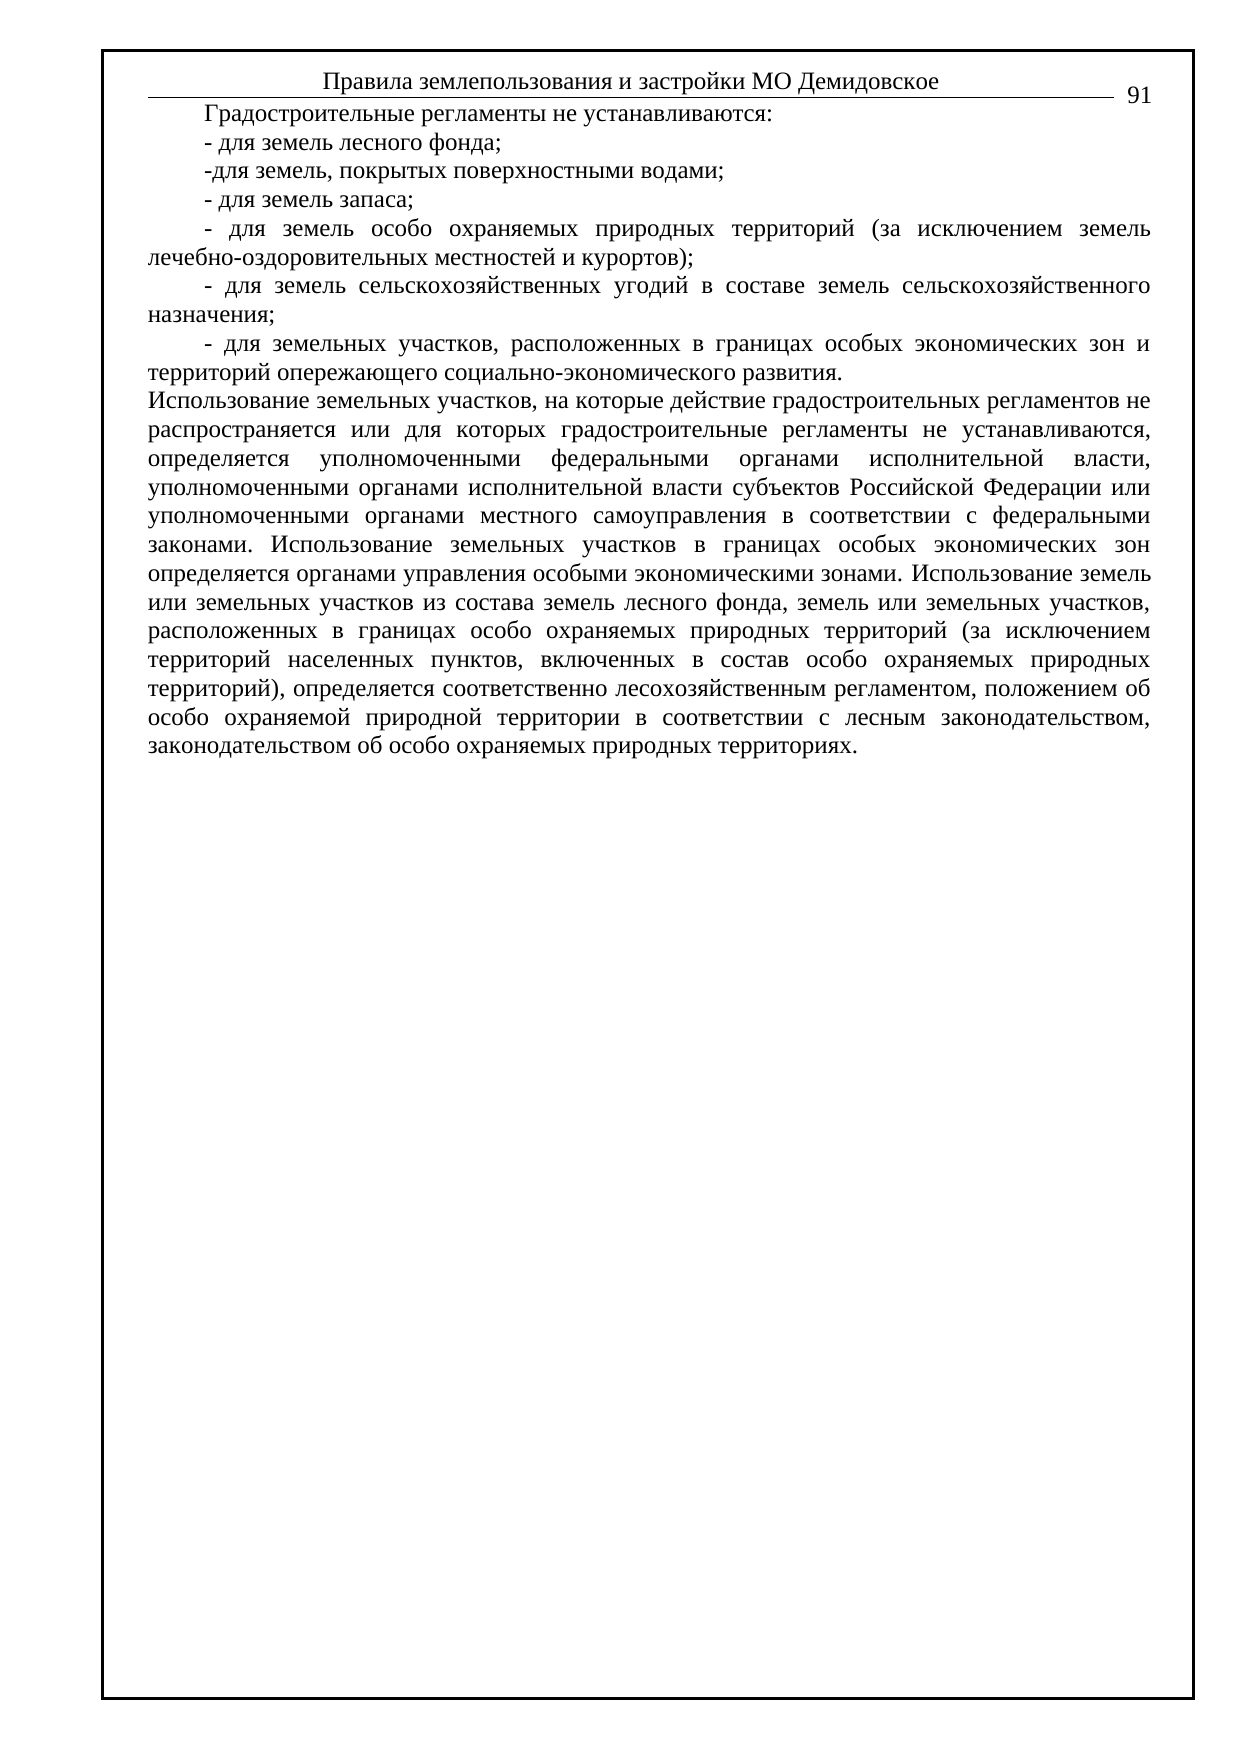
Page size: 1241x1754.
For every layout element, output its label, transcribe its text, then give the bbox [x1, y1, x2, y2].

text - для земель лесного фонда; [148, 127, 1152, 155]
text Градостроительные регламенты не устанавливаются: [148, 98, 1152, 127]
text - для земель особо охраняемых природных территорий (за исключением земель лечебно-оздоровительных местностей и курортов); [148, 213, 1152, 270]
text - для земельных участков, расположенных в границах особых экономических зон и территорий опережающего социально-экономического развития. [148, 328, 1152, 385]
text - для земель запаса; [148, 184, 1152, 213]
text - для земель сельскохозяйственных угодий в составе земель сельскохозяйственного назначения; [148, 270, 1152, 328]
text -для земель, покрытых поверхностными водами; [148, 155, 1152, 184]
text Использование земельных участков, на которые действие градостроительных регламентов не распространяется или для которых градостроительные регламенты не устанавливаются, определяется уполномоченными федеральными органами исполнительной власти, уполномоченными органами исполнительной власти субъектов Российской Федерации или уполномоченными органами местного самоуправления в соответствии с федеральными законами. Использование земельных участков в границах особых экономических зон определяется органами управления особыми экономическими зонами. Использование земель или земельных участков из состава земель лесного фонда, земель или земельных участков, расположенных в границах особо охраняемых природных территорий (за исключением территорий населенных пунктов, включенных в состав особо охраняемых природных территорий), определяется соответственно лесохозяйственным регламентом, положением об особо охраняемой природной территории в соответствии с лесным законодательством, законодательством об особо охраняемых природных территориях. [148, 385, 1152, 759]
